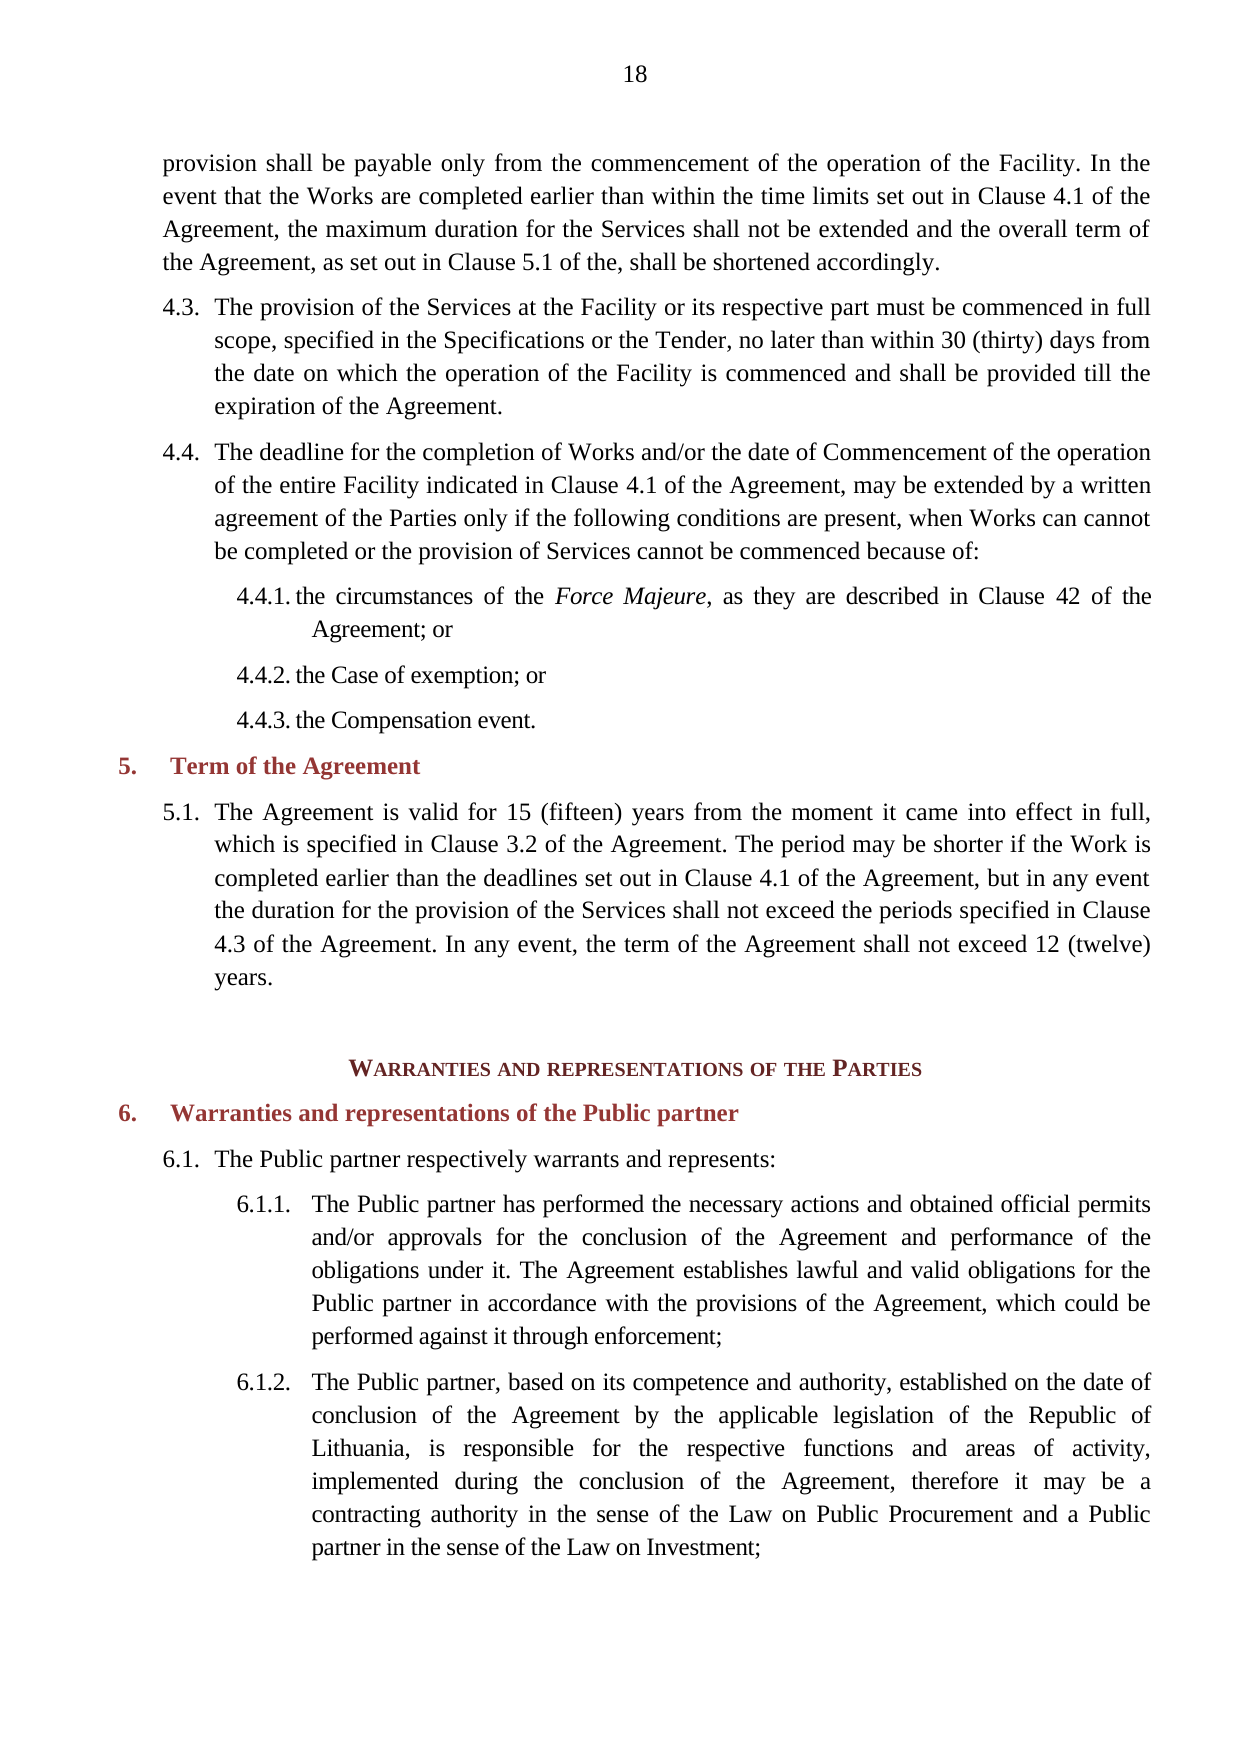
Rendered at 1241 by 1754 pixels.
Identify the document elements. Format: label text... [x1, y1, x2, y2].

text The Public partner has performed the necessary actions and obtained official permits and/or approvals for the conclusion of the Agreement and performance of the obligations under it. The Agreement establishes lawful and valid obligations for the Public partner in accordance with the provisions of the Agreement, which could be performed against it through enforcement; [236, 1189, 1152, 1350]
text the Case of exemption; or [236, 660, 1152, 689]
text The Agreement is valid for 15 (fifteen) years from the moment it came into effect in full, which is specified in Clause 3.2 of the Agreement. The period may be shorter if the Work is completed earlier than the deadlines set out in Clause 4.1 of the Agreement, but in any event the duration for the provision of the Services shall not exceed the periods specified in Clause 4.3 of the Agreement. In any event, the term of the Agreement shall not exceed 12 (twelve) years. [162, 797, 1152, 990]
text The Public partner, based on its competence and authority, established on the date of conclusion of the Agreement by the applicable legislation of the Republic of Lithuania, is responsible for the respective functions and areas of activity, implemented during the conclusion of the Agreement, therefore it may be a contracting authority in the sense of the Law on Public Procurement and a Public partner in the sense of the Law on Investment; [236, 1367, 1152, 1561]
text The provision of the Services at the Facility or its respective part must be commenced in full scope, specified in the Specifications or the Tender, no later than within 30 (thirty) days from the date on which the operation of the Facility is commenced and shall be provided till the expiration of the Agreement. [162, 292, 1152, 420]
text the circumstances of the Force Majeure, as they are described in Clause 42 of the Agreement; or [236, 581, 1152, 643]
text the Compensation event. [236, 706, 1152, 734]
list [162, 148, 1152, 276]
subtitle Warranties and representations of the Public partner [118, 1098, 1152, 1127]
subtitle Term of the Agreement [118, 751, 1152, 780]
subtitle Warranties and representations of the Parties [118, 1053, 1152, 1081]
text The Public partner respectively warrants and represents: [162, 1144, 1152, 1172]
text The deadline for the completion of Works and/or the date of Commencement of the operation of the entire Facility indicated in Clause 4.1 of the Agreement, may be extended by a written agreement of the Parties only if the following conditions are present, when Works can cannot be completed or the provision of Services cannot be commenced because of: [162, 437, 1152, 565]
